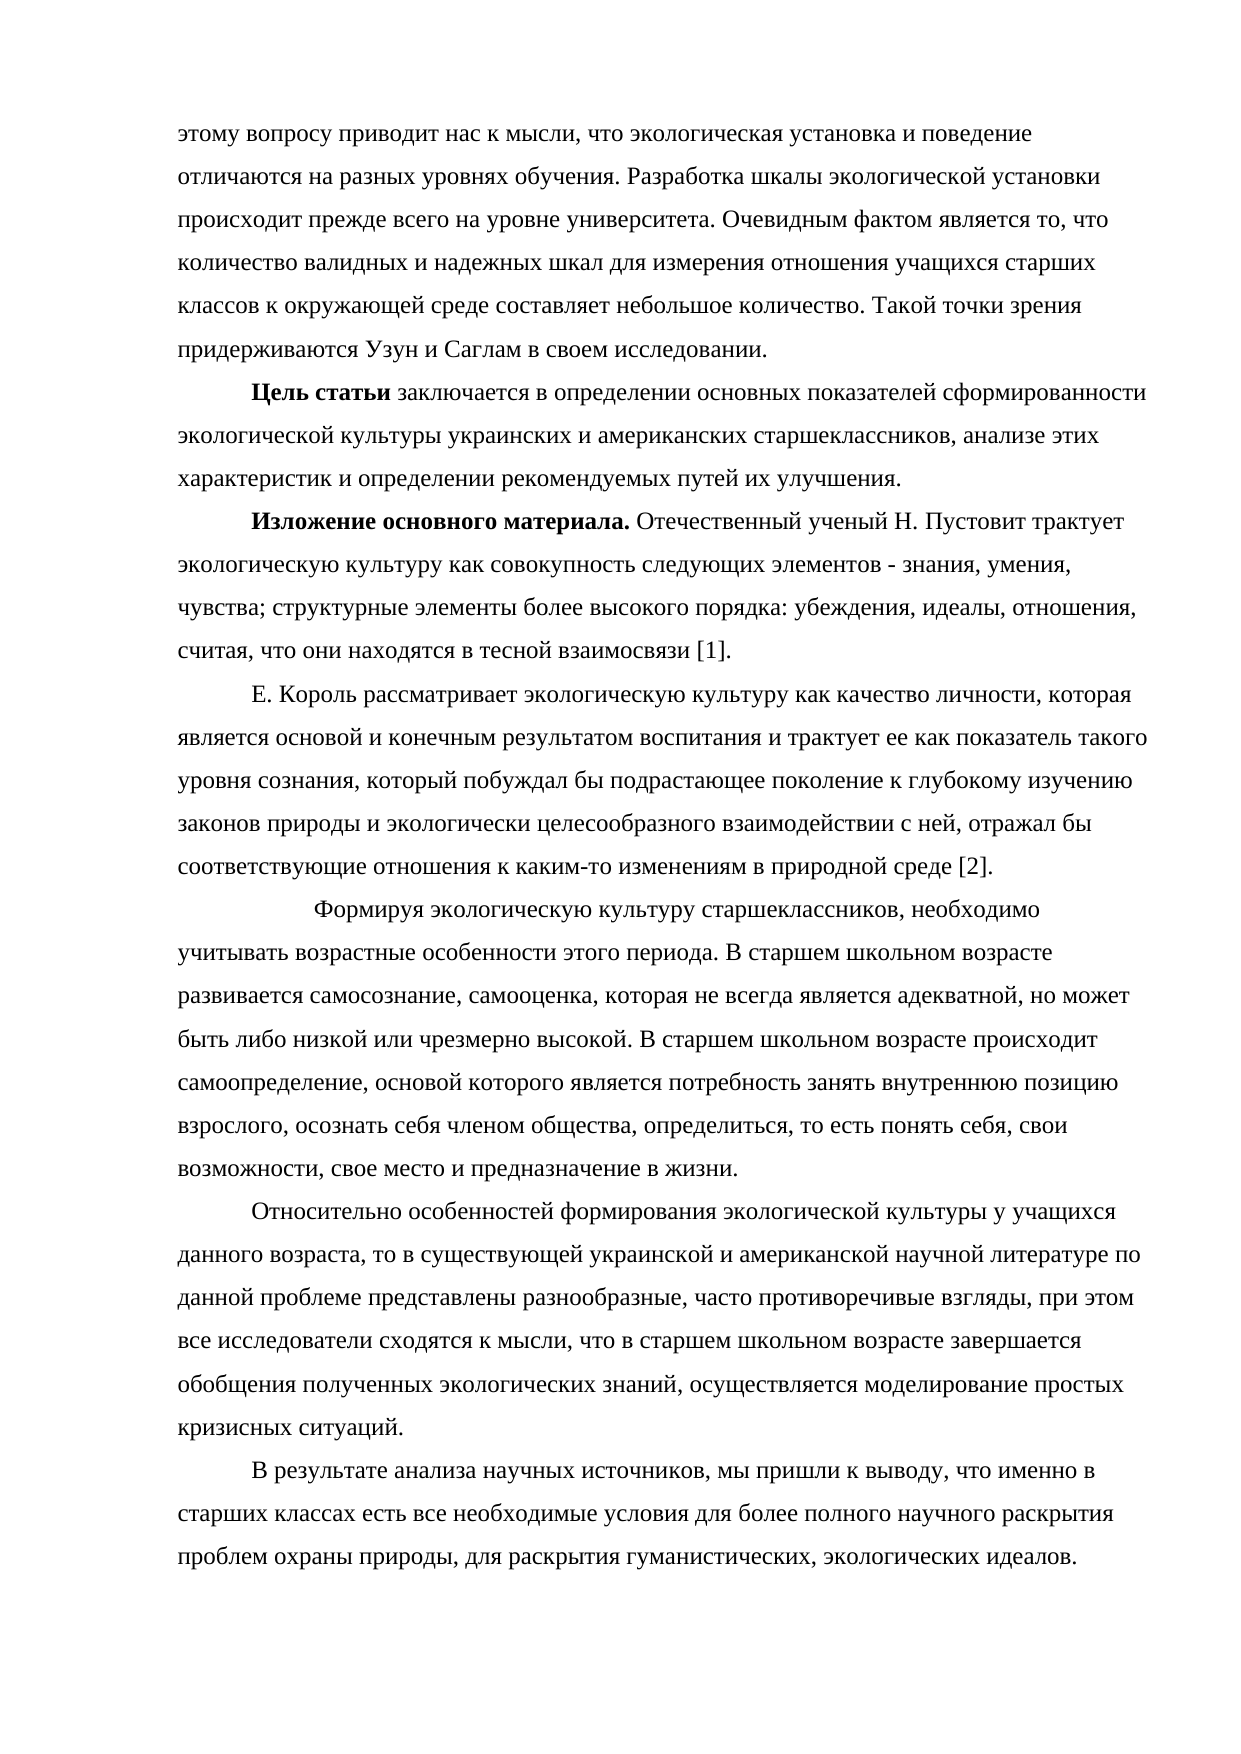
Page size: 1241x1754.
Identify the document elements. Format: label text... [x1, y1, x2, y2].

text Формируя экологическую культуру старшеклассников, необходимо учитывать возрастные особенности этого периода. В старшем школьном возрасте развивается самосознание, самооценка, которая не всегда является адекватной, но может быть либо низкой или чрезмерно высокой. В старшем школьном возрасте происходит самоопределение, основой которого является потребность занять внутреннюю позицию взрослого, осознать себя членом общества, определиться, то есть понять себя, свои возможности, свое место и предназначение в жизни. [177, 894, 1152, 1182]
text Относительно особенностей формирования экологической культуры у учащихся данного возраста, то в существующей украинской и американской научной литературе по данной проблеме представлены разнообразные, часто противоречивые взгляды, при этом все исследователи сходятся к мысли, что в старшем школьном возрасте завершается обобщения полученных экологических знаний, осуществляется моделирование простых кризисных ситуаций. [177, 1196, 1152, 1441]
text Цель статьи заключается в определении основных показателей сформированности экологической культуры украинских и американских старшеклассников, анализе этих характеристик и определении рекомендуемых путей их улучшения. [177, 377, 1152, 492]
text В результате анализа научных источников, мы пришли к выводу, что именно в старших классах есть все необходимые условия для более полного научного раскрытия проблем охраны природы, для раскрытия гуманистических, экологических идеалов. [177, 1455, 1152, 1570]
text Изложение основного материала. Отечественный ученый Н. Пустовит трактует экологическую культуру как совокупность следующих элементов - знания, умения, чувства; структурные элементы более высокого порядка: убеждения, идеалы, отношения, считая, что они находятся в тесной взаимосвязи [1]. [177, 506, 1152, 664]
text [177, 118, 1152, 362]
text Е. Король рассматривает экологическую культуру как качество личности, которая является основой и конечным результатом воспитания и трактует ее как показатель такого уровня сознания, который побуждал бы подрастающее поколение к глубокому изучению законов природы и экологически целесообразного взаимодействии с ней, отражал бы соответствующие отношения к каким-то изменениям в природной среде [2]. [177, 679, 1152, 880]
